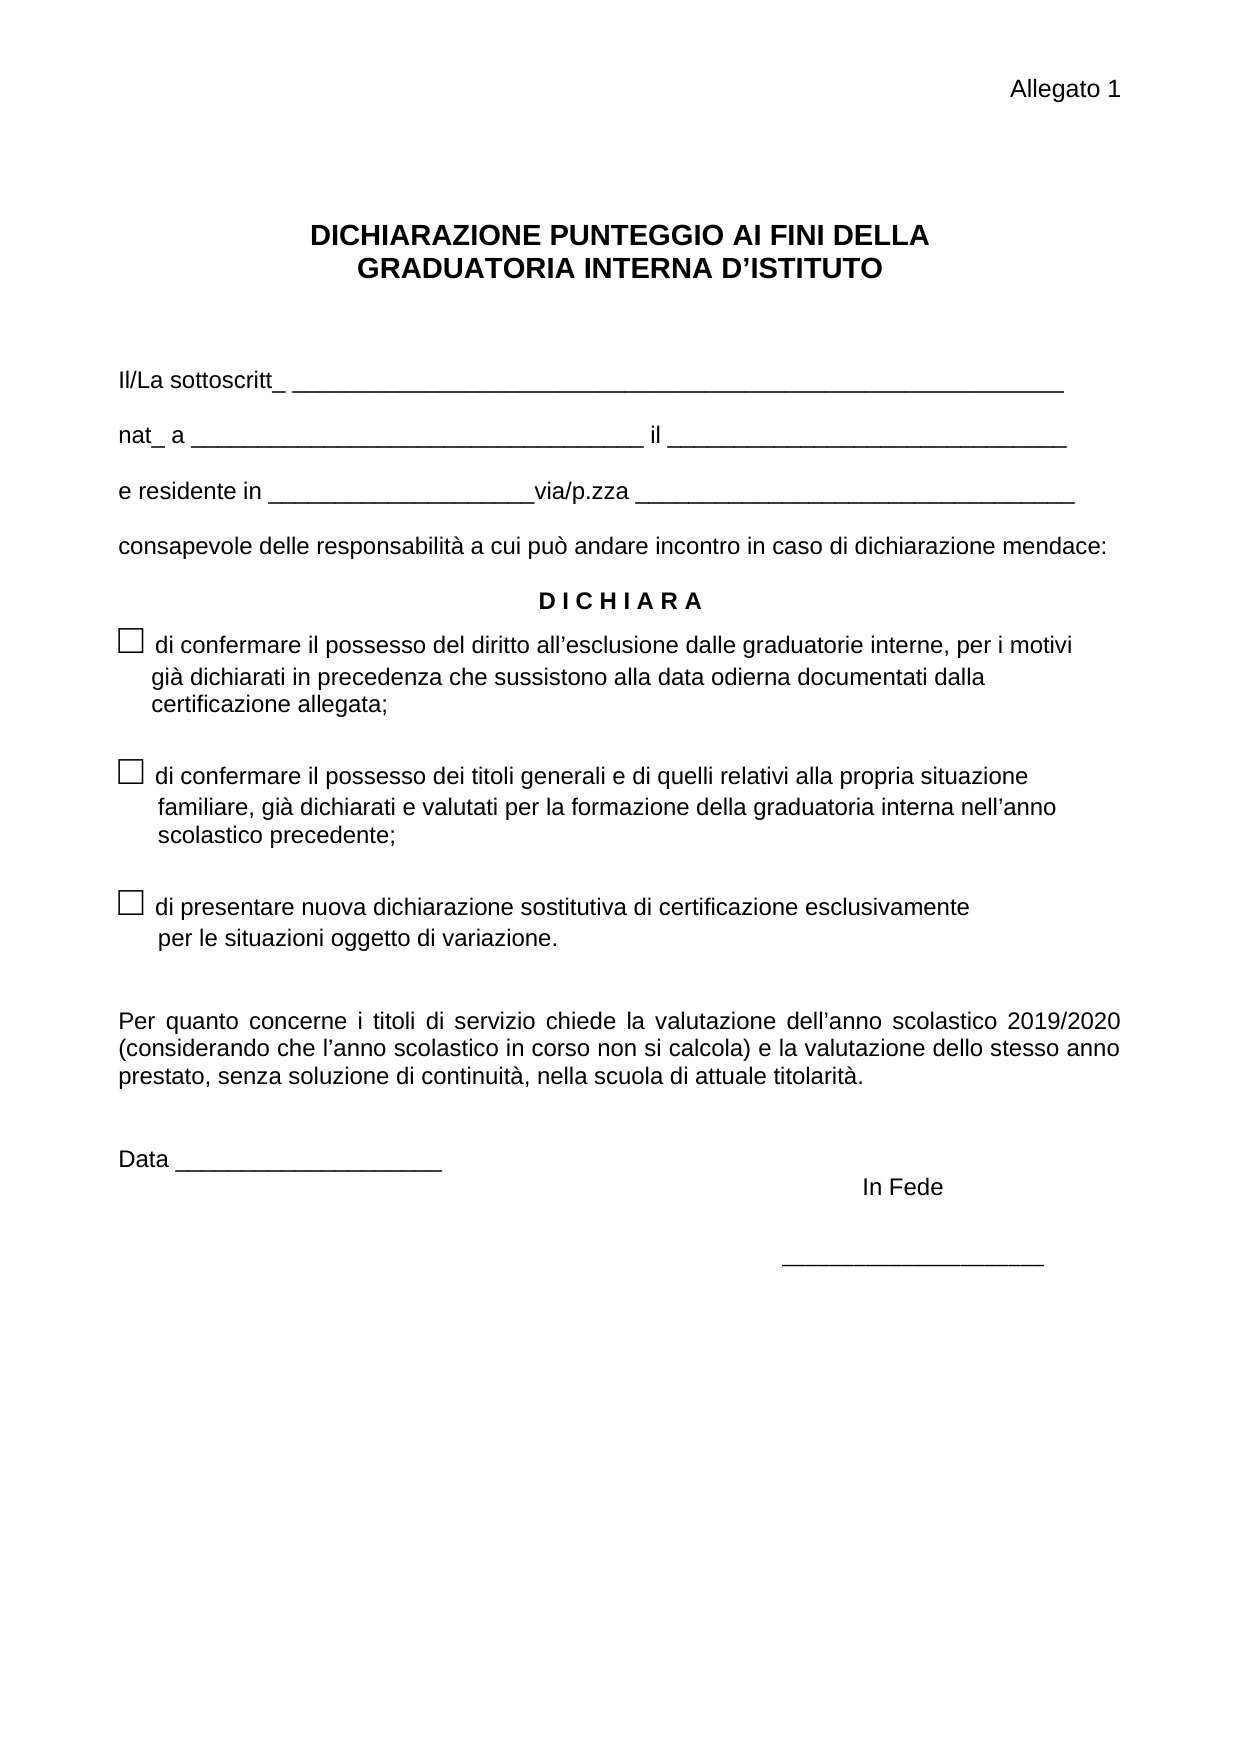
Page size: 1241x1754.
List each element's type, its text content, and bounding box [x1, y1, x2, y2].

text GRADUATORIA INTERNA D’ISTITUTO [118, 251, 1122, 285]
text D I C H I A R A [118, 587, 1122, 614]
text □ di presentare nuova dichiarazione sostitutiva di certificazione esclusivamente [118, 876, 1122, 924]
text Il/La sottoscritt_ __________________________________________________________ [118, 366, 1122, 394]
text e residente in ____________________via/p.zza _________________________________ [118, 477, 1122, 504]
text ______________________ [760, 1240, 1122, 1269]
text DICHIARAZIONE PUNTEGGIO AI FINI DELLA [118, 218, 1122, 251]
text Allegato 1 [118, 74, 1122, 103]
text già dichiarati in precedenza che sussistono alla data odierna documentati dalla [118, 662, 1122, 690]
text □ di confermare il possesso del diritto all’esclusione dalle graduatorie interne, per i motivi [118, 614, 1122, 662]
text familiare, già dichiarati e valutati per la formazione della graduatoria interna nell’anno [118, 793, 1122, 821]
text consapevole delle responsabilità a cui può andare incontro in caso di dichiarazione mendace: [118, 532, 1122, 559]
text nat_ a __________________________________ il ______________________________ [118, 421, 1122, 449]
text scolastico precedente; [118, 821, 1122, 848]
text Data ____________________ [118, 1145, 1122, 1172]
text □ di confermare il possesso dei titoli generali e di quelli relativi alla propria situazione [118, 745, 1122, 793]
text per le situazioni oggetto di variazione. [118, 924, 1122, 952]
text certificazione allegata; [118, 690, 1122, 718]
text In Fede [782, 1172, 1122, 1200]
text Per quanto concerne i titoli di servizio chiede la valutazione dell’anno scolastico 2019/2020 (considerando che l’anno scolastico in corso non si calcola) e la valutazione dello stesso anno prestato, senza soluzione di continuità, nella scuola di attuale titolarità. [118, 1007, 1122, 1089]
